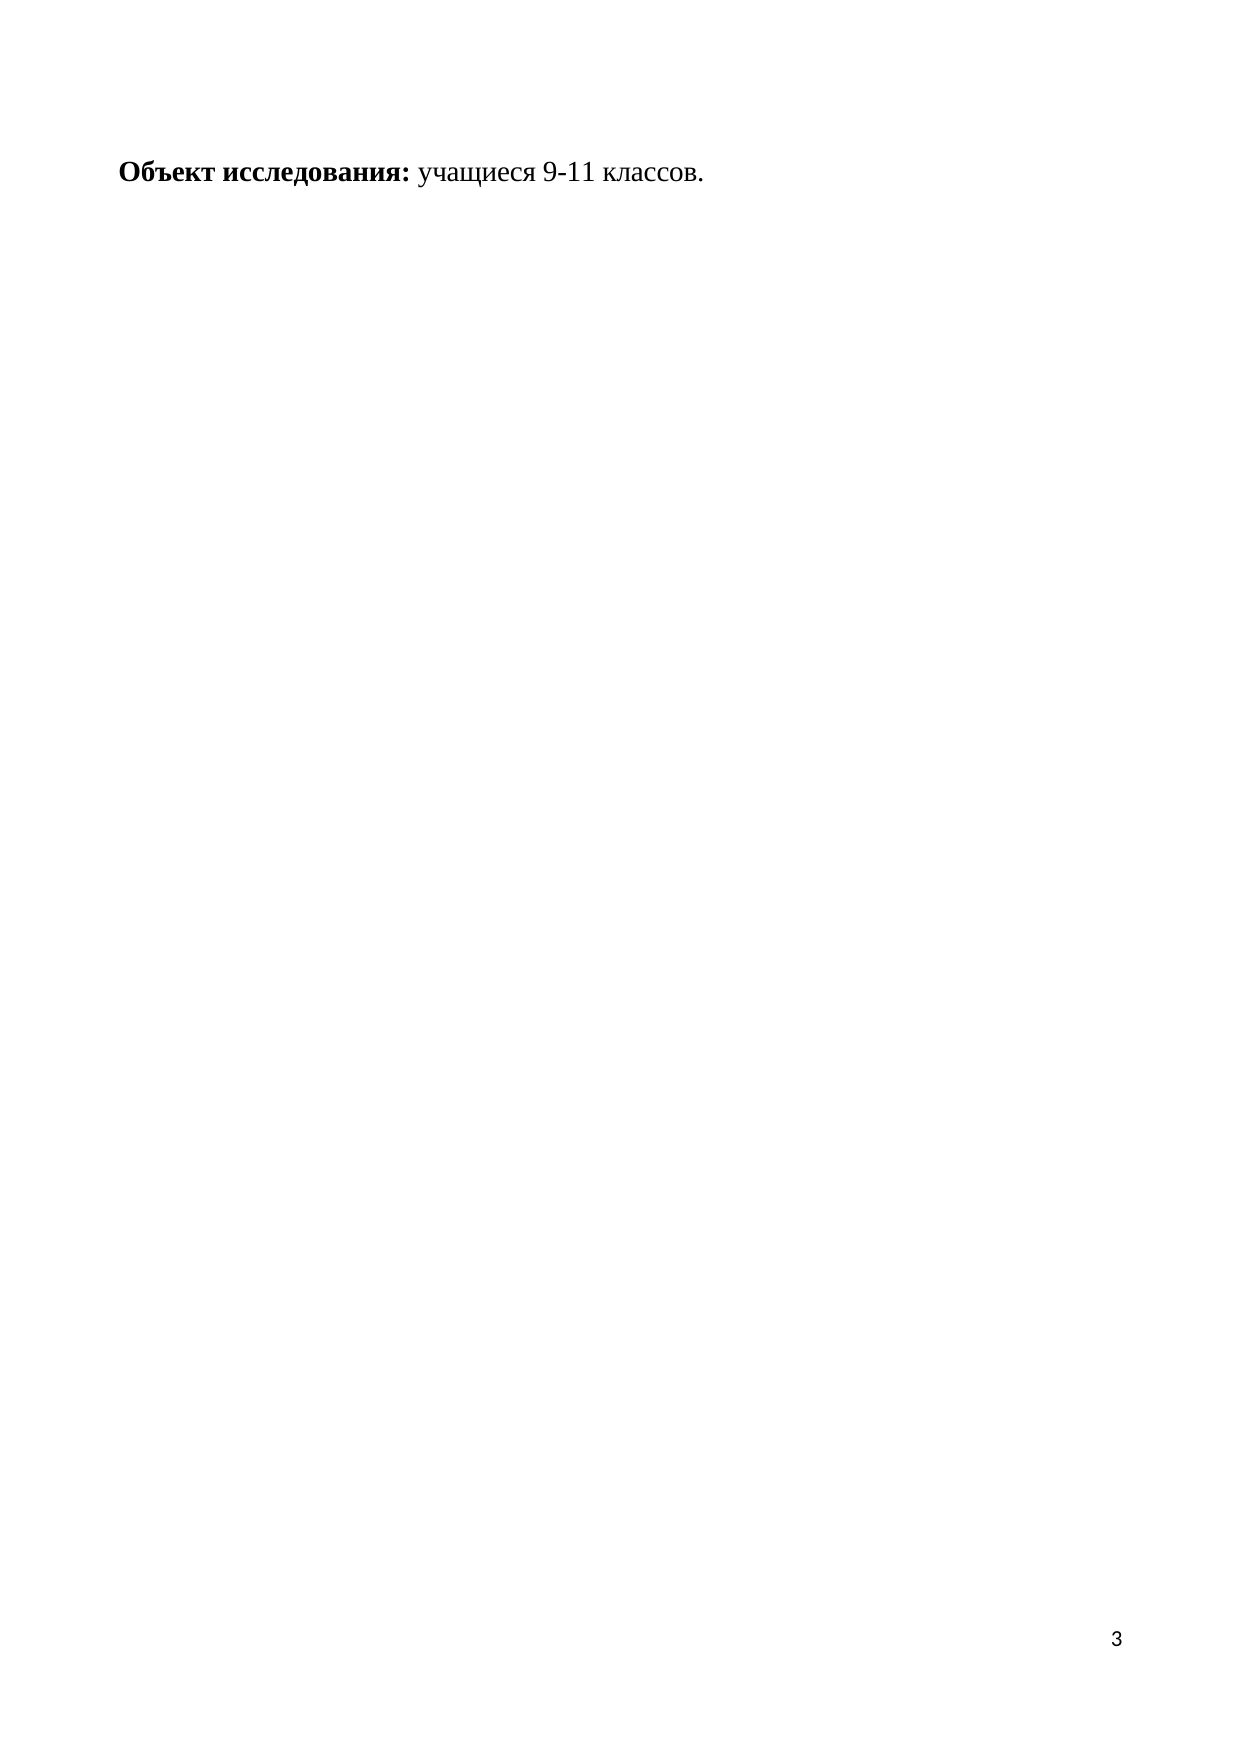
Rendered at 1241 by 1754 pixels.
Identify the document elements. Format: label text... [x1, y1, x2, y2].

text Объект исследования: учащиеся 9-11 классов. [118, 154, 1122, 188]
